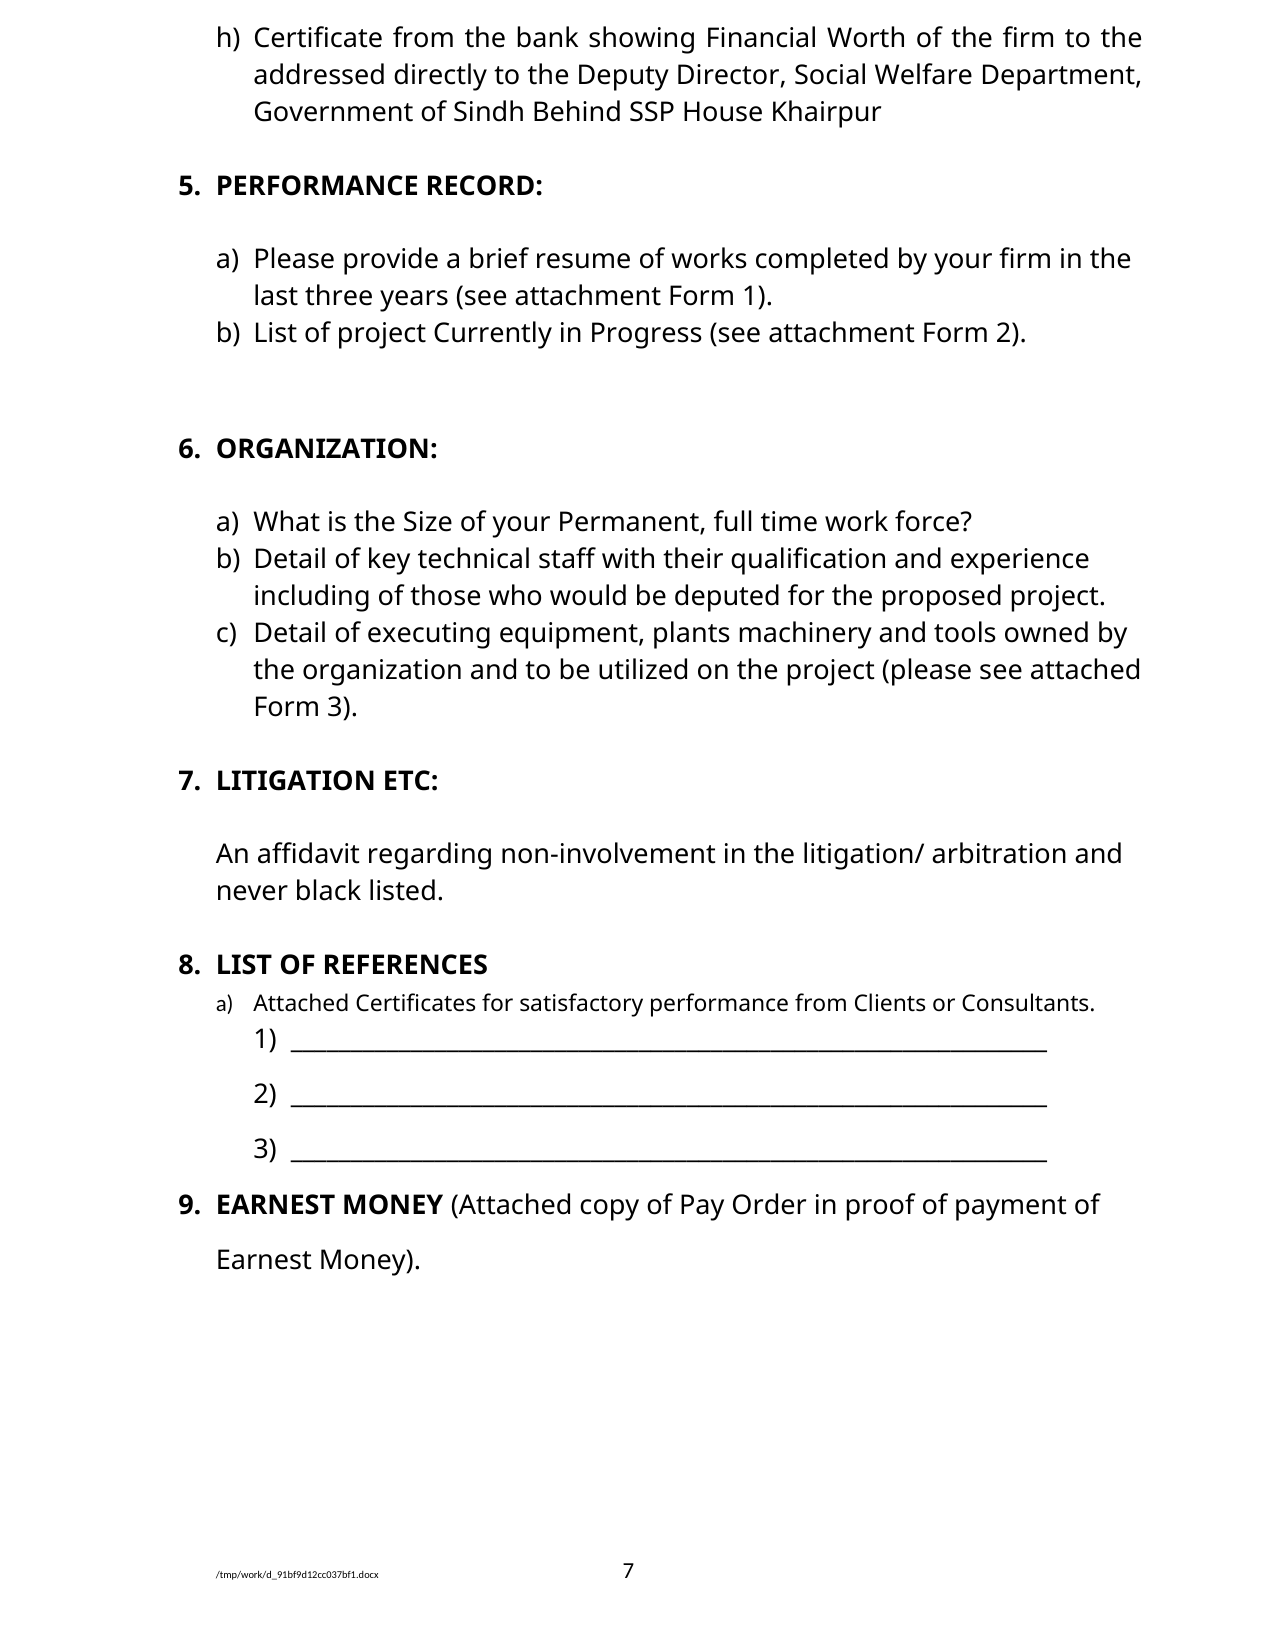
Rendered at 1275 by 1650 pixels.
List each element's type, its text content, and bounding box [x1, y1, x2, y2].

list List of project Currently in Progress (see attachment Form 2). [216, 314, 1144, 351]
list EARNEST MONEY (Attached copy of Pay Order in proof of payment of Earnest Money). [178, 1185, 1144, 1277]
list Detail of key technical staff with their qualification and experience including of those who would be deputed for the proposed project. [216, 540, 1144, 613]
list What is the Size of your Permanent, full time work force? [216, 503, 1144, 540]
list _______________________________________________________________ [253, 1019, 1144, 1056]
list _______________________________________________________________ [253, 1074, 1144, 1111]
list Attached Certificates for satisfactory performance from Clients or Consultants. [216, 982, 1144, 1019]
list An affidavit regarding non-involvement in the litigation/ arbitration and never black listed. [216, 835, 1144, 908]
list Detail of executing equipment, plants machinery and tools owned by the organization and to be utilized on the project (please see attached Form 3). [216, 613, 1144, 724]
list _______________________________________________________________ [253, 1130, 1144, 1167]
list Please provide a brief resume of works completed by your firm in the last three years (see attachment Form 1). [216, 240, 1144, 314]
list LITIGATION ETC: [178, 761, 1144, 798]
list Certificate from the bank showing Financial Worth of the firm to the addressed directly to the Deputy Director, Social Welfare Department, Government of Sindh Behind SSP House Khairpur [216, 19, 1144, 129]
list ORGANIZATION: [178, 429, 1144, 466]
list PERFORMANCE RECORD: [178, 166, 1144, 203]
list LIST OF REFERENCES [178, 945, 1144, 982]
